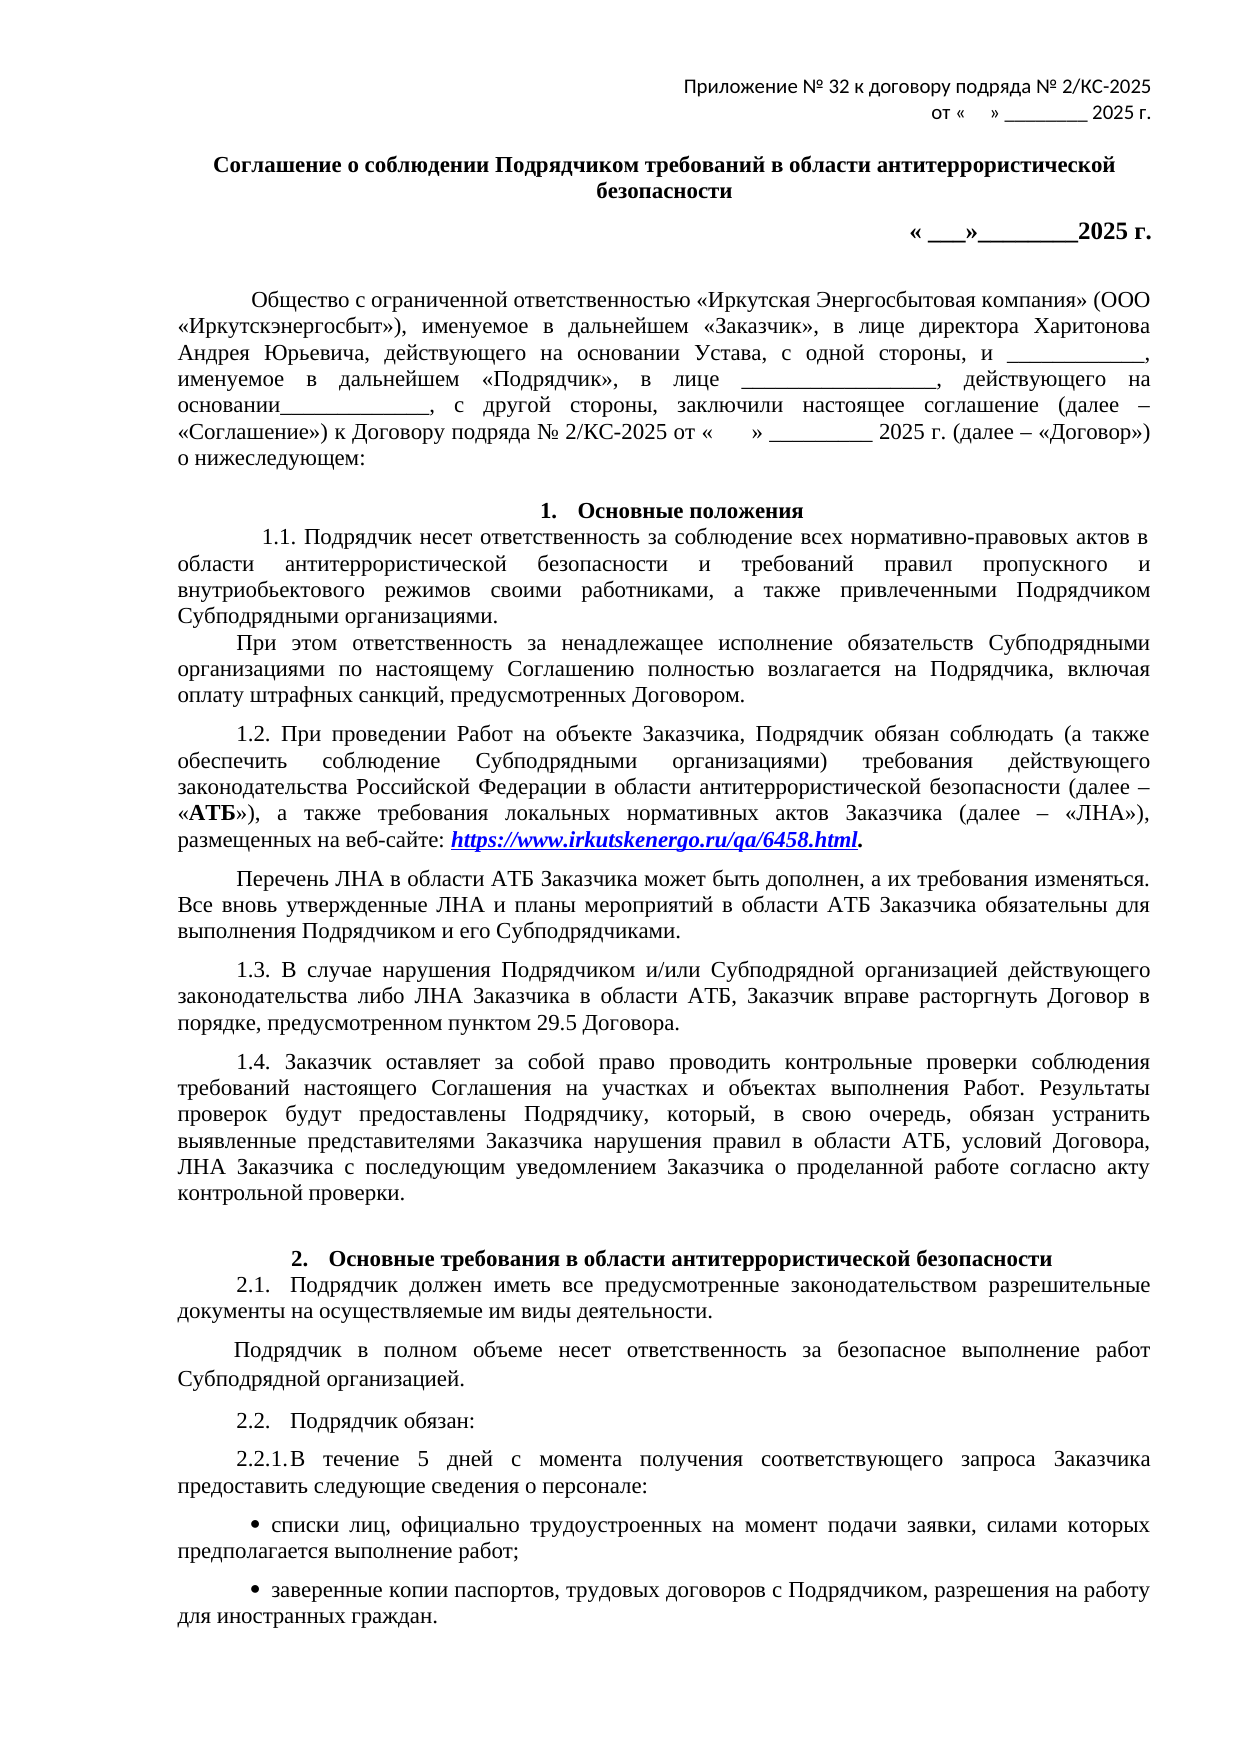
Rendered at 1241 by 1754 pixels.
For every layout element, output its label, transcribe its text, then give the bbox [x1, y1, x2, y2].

text Соглашение о соблюдении Подрядчиком требований в области антитеррористической безопасности [177, 124, 1152, 204]
text « ___»________2025 г. [177, 216, 1152, 245]
text Общество с ограниченной ответственностью «Иркутская Энергосбытовая компания» (ООО «Иркутскэнергосбыт»), именуемое в дальнейшем «Заказчик», в лице директора Харитонова Андрея Юрьевича, действующего на основании Устава, с одной стороны, и ____________, именуемое в дальнейшем «Подрядчик», в лице _________________, действующего на основании_____________, с другой стороны, заключили настоящее соглашение (далее – «Соглашение») к Договору подряда № 2/КС-2025 от « » _________ 2025 г. (далее – «Договор») о нижеследующем: [177, 286, 1152, 471]
text Перечень ЛНА в области АТБ Заказчика может быть дополнен, а их требования изменяться. Все вновь утвержденные ЛНА и планы мероприятий в области АТБ Заказчика обязательны для выполнения Подрядчиком и его Субподрядчиками. [177, 864, 1152, 944]
text Подрядчик в полном объеме несет ответственность за безопасное выполнение работ Субподрядной организацией. [177, 1336, 1152, 1392]
text 1.4. Заказчик оставляет за собой право проводить контрольные проверки соблюдения требований настоящего Соглашения на участках и объектах выполнения Работ. Результаты проверок будут предоставлены Подрядчику, который, в свою очередь, обязан устранить выявленные представителями Заказчика нарушения правил в области АТБ, условий Договора, ЛНА Заказчика с последующим уведомлением Заказчика о проделанной работе согласно акту контрольной проверки. [177, 1048, 1152, 1206]
text 1.1. Подрядчик несет ответственность за соблюдение всех нормативно-правовых актов в области антитеррористической безопасности и требований правил пропускного и внутриобьектового режимов своими работниками, а также привлеченными Подрядчиком Субподрядными организациями. [177, 523, 1152, 629]
text 1.2. При проведении Работ на объекте Заказчика, Подрядчик обязан соблюдать (а также обеспечить соблюдение Субподрядными организациями) требования действующего законодательства Российской Федерации в области антитеррористической безопасности (далее – «АТБ»), а также требования локальных нормативных актов Заказчика (далее – «ЛНА»), размещенных на веб-сайте: https://www.irkutskenergo.ru/qa/6458.html. [177, 720, 1152, 852]
list Основные требования в области антитеррористической безопасности [192, 1245, 1152, 1271]
text При этом ответственность за ненадлежащее исполнение обязательств Субподрядными организациями по настоящему Соглашению полностью возлагается на Подрядчика, включая оплату штрафных санкций, предусмотренных Договором. [177, 629, 1152, 708]
list заверенные копии паспортов, трудовых договоров с Подрядчиком, разрешения на работу для иностранных граждан. [177, 1576, 1152, 1629]
text 1.3. В случае нарушения Подрядчиком и/или Субподрядной организацией действующего законодательства либо ЛНА Заказчика в области АТБ, Заказчик вправе расторгнуть Договор в порядке, предусмотренном пунктом 29.5 Договора. [177, 956, 1152, 1035]
list В течение 5 дней с момента получения соответствующего запроса Заказчика предоставить следующие сведения о персонале: [177, 1446, 1152, 1498]
list Подрядчик должен иметь все предусмотренные законодательством разрешительные документы на осуществляемые им виды деятельности. [177, 1271, 1152, 1324]
list Подрядчик обязан: [177, 1407, 1152, 1433]
list списки лиц, официально трудоустроенных на момент подачи заявки, силами которых предполагается выполнение работ; [177, 1511, 1152, 1563]
list Основные положения [192, 497, 1152, 523]
